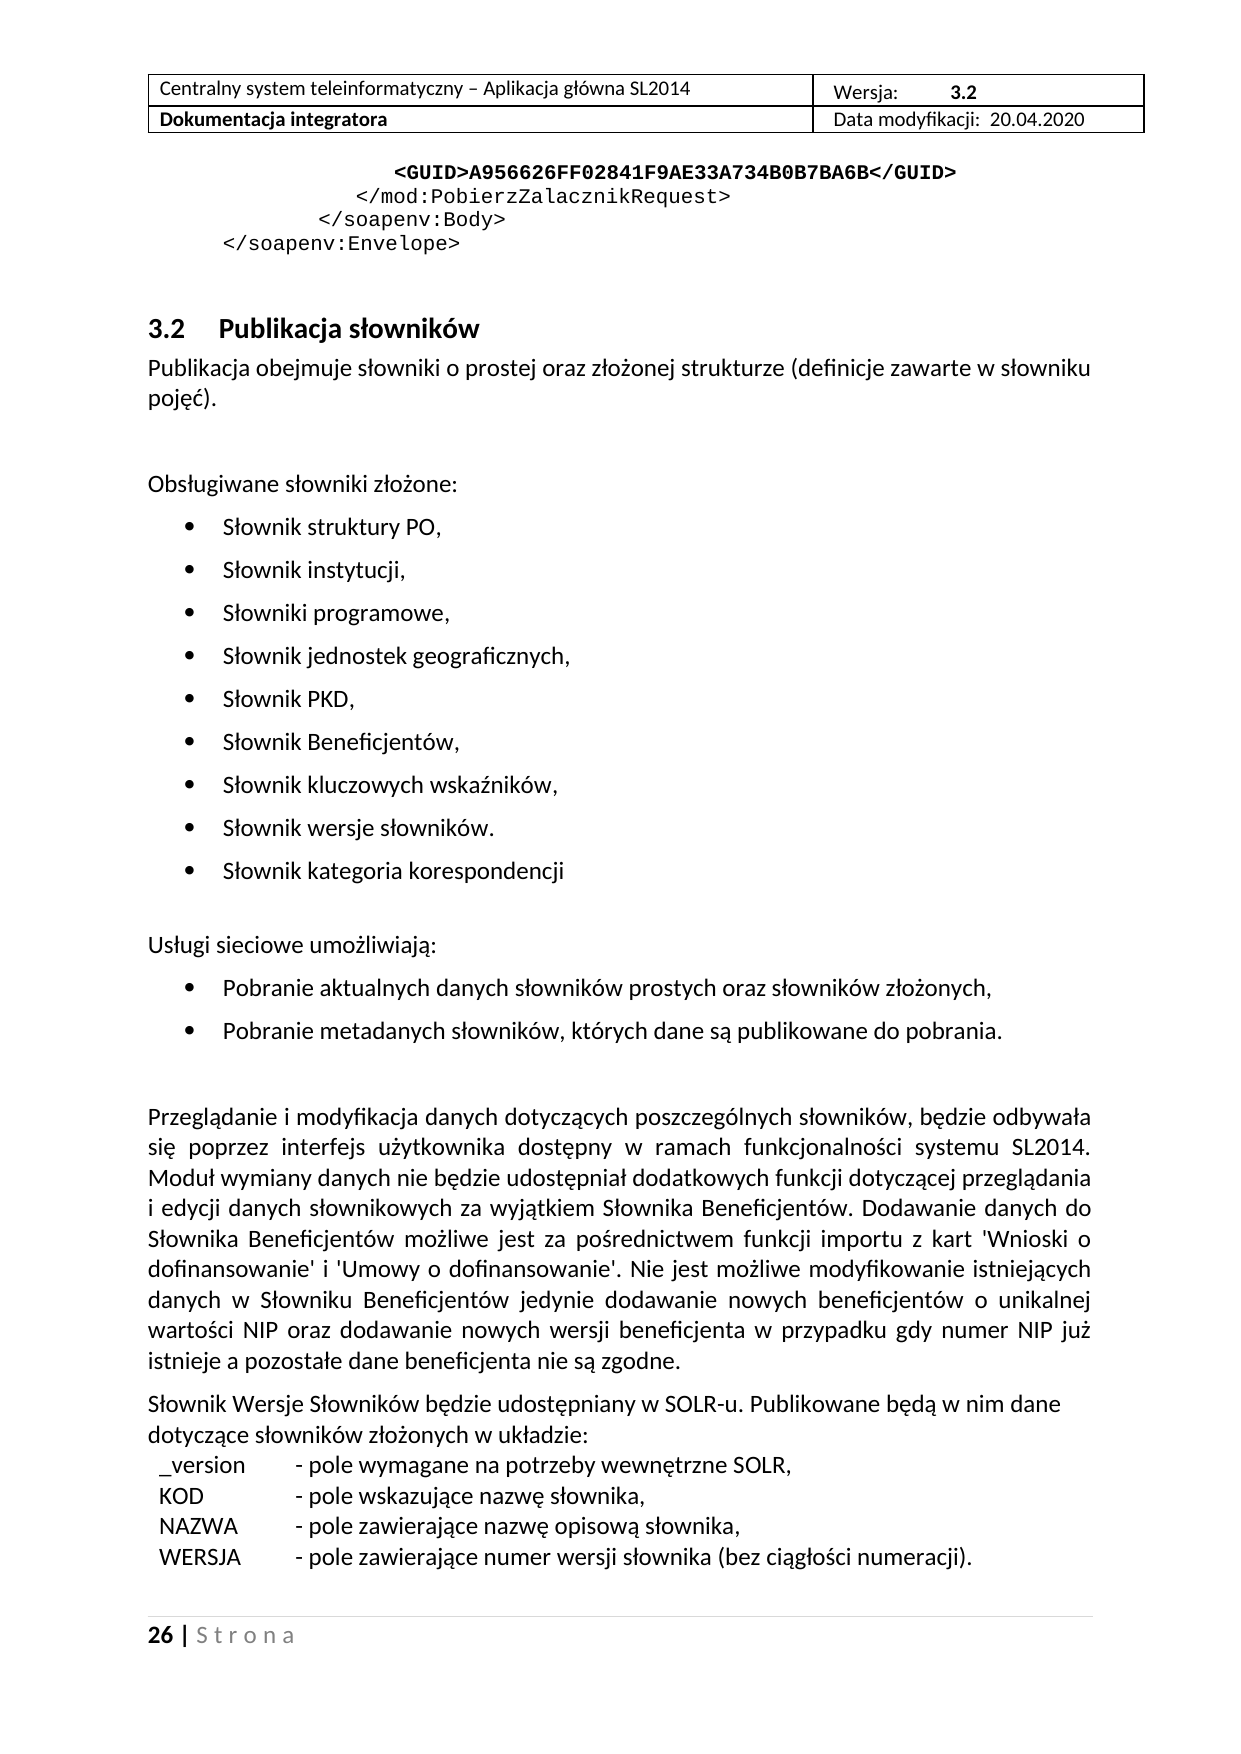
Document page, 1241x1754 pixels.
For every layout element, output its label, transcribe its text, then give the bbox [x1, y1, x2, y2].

text <GUID>A956626FF02841F9AE33A734B0B7BA6B</GUID> [223, 162, 1093, 186]
text Publikacja obejmuje słowniki o prostej oraz złożonej strukturze (definicje zawarte w słowniku pojęć). [148, 352, 1093, 413]
subtitle Publikacja słowników [148, 310, 1093, 345]
list Pobranie aktualnych danych słowników prostych oraz słowników złożonych, [185, 972, 1093, 1002]
text </mod:PobierzZalacznikRequest> [281, 186, 1093, 209]
list Słownik kategoria korespondencji [185, 855, 1093, 886]
text Usługi sieciowe umożliwiają: [148, 898, 1093, 959]
text Słownik Wersje Słowników będzie udostępniany w SOLR-u. Publikowane będą w nim dane dotyczące słowników złożonych w układzie: _version - pole wymagane na potrzeby wewnętrzne SOLR, KOD - pole wskazujące nazwę słownika, NAZWA - pole zawierające nazwę opisową słownika, WERSJA - pole zawierające numer wersji słownika (bez ciągłości numeracji). [148, 1388, 1093, 1571]
list Słownik kluczowych wskaźników, [185, 769, 1093, 800]
list Słowniki programowe, [185, 597, 1093, 628]
list Słownik Beneficjentów, [185, 726, 1093, 757]
list Słownik jednostek geograficznych, [185, 640, 1093, 671]
list Słownik wersje słowników. [185, 812, 1093, 843]
list Słownik PKD, [185, 683, 1093, 714]
text Obsługiwane słowniki złożone: [148, 468, 1093, 499]
text Przeglądanie i modyfikacja danych dotyczących poszczególnych słowników, będzie odbywała się poprzez interfejs użytkownika dostępny w ramach funkcjonalności systemu SL2014. Moduł wymiany danych nie będzie udostępniał dodatkowych funkcji dotyczącej przeglądania i edycji danych słownikowych za wyjątkiem Słownika Beneficjentów. Dodawanie danych do Słownika Beneficjentów możliwe jest za pośrednictwem funkcji importu z kart 'Wnioski o dofinansowanie' i 'Umowy o dofinansowanie'. Nie jest możliwe modyfikowanie istniejących danych w Słowniku Beneficjentów jedynie dodawanie nowych beneficjentów o unikalnej wartości NIP oraz dodawanie nowych wersji beneficjenta w przypadku gdy numer NIP już istnieje a pozostałe dane beneficjenta nie są zgodne. [148, 1101, 1093, 1376]
text </soapenv:Body> [281, 209, 1093, 233]
list Słownik struktury PO, [185, 511, 1093, 542]
text </soapenv:Envelope> [223, 233, 1093, 257]
list Słownik instytucji, [185, 554, 1093, 585]
list Pobranie metadanych słowników, których dane są publikowane do pobrania. [185, 1015, 1093, 1046]
